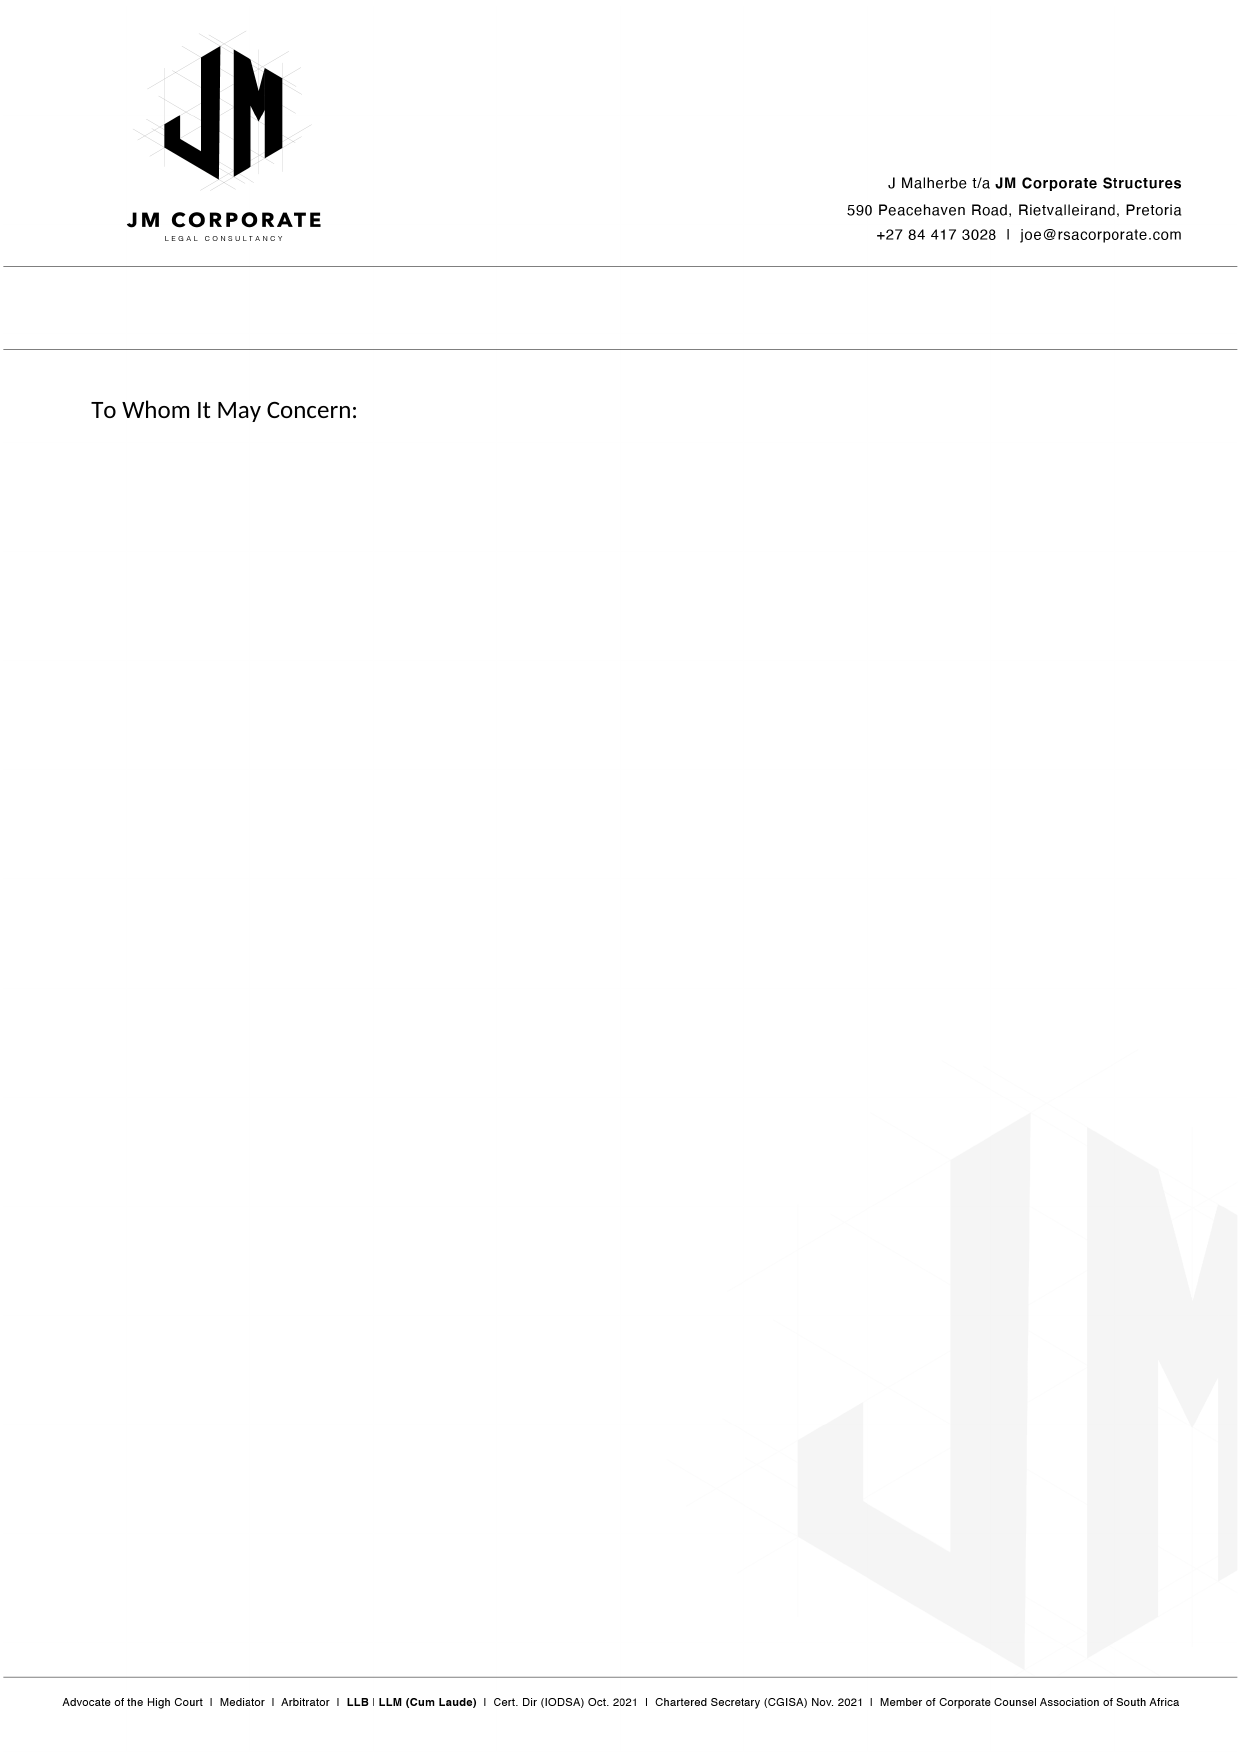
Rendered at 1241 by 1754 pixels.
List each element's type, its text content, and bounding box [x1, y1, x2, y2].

picture [3, 6, 1238, 1752]
text To Whom It May Concern: [91, 394, 1139, 425]
